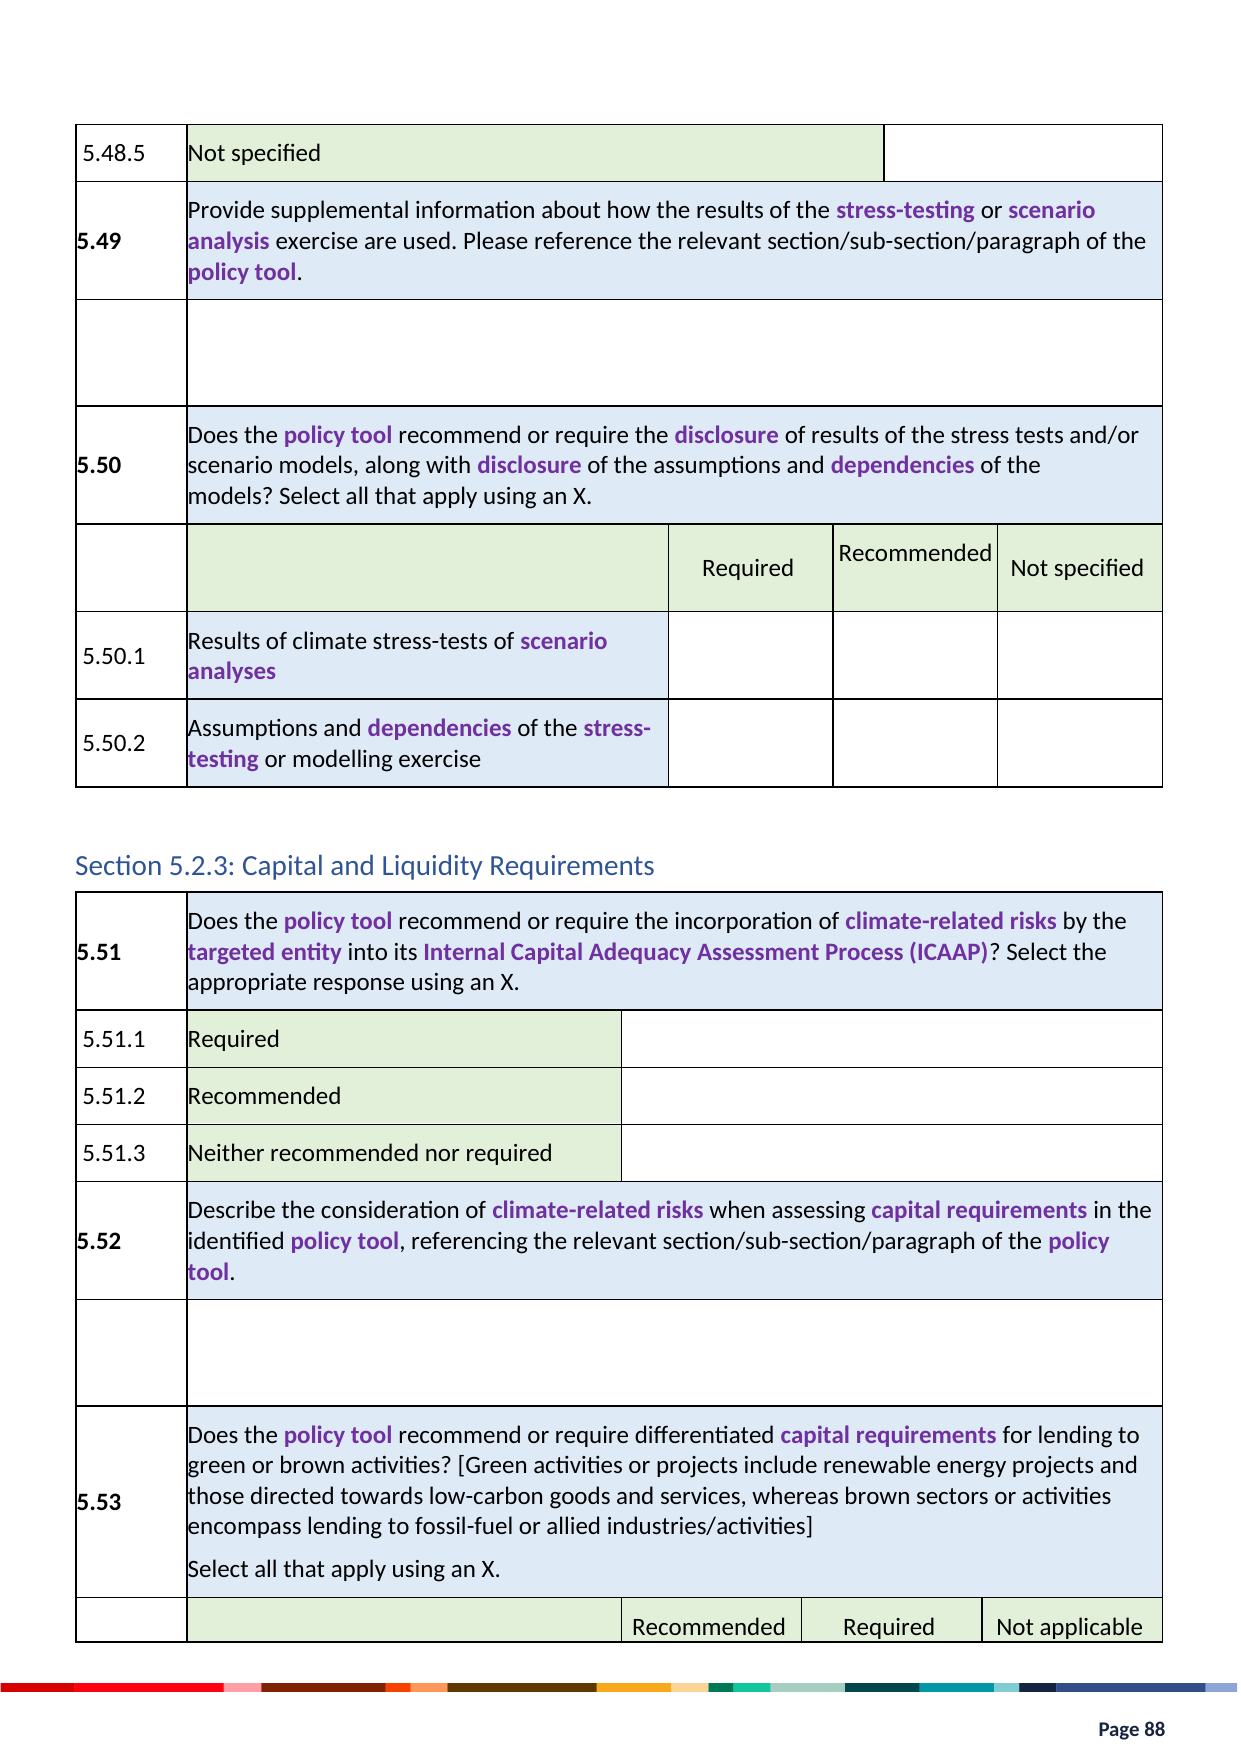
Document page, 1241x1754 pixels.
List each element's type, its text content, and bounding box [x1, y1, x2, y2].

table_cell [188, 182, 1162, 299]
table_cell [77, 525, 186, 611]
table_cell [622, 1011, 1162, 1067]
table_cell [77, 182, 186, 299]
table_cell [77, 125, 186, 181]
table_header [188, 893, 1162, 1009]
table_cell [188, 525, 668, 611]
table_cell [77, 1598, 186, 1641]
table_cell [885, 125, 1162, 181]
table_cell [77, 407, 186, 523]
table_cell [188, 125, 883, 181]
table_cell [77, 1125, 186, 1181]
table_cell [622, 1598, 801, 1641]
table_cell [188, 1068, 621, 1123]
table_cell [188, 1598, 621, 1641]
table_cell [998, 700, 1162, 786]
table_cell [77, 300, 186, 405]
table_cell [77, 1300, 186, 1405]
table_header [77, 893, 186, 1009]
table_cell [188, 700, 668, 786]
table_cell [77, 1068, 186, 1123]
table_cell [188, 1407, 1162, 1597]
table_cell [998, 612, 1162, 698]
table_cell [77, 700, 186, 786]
picture [0, 1683, 1236, 1692]
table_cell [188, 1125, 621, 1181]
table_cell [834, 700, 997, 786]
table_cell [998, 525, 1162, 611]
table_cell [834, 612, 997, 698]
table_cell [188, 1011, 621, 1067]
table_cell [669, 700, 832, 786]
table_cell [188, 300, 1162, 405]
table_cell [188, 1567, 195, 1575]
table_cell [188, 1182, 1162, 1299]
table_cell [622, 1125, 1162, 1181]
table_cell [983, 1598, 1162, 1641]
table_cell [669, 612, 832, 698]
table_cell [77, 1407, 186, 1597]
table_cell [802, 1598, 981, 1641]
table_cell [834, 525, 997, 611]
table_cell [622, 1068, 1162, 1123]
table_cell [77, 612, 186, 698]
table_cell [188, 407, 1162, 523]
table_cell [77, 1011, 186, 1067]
subtitle Section 5.2.3: Capital and Liquidity Requirements [75, 847, 1165, 883]
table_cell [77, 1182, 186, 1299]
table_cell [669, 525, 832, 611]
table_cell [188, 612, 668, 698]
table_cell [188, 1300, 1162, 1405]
